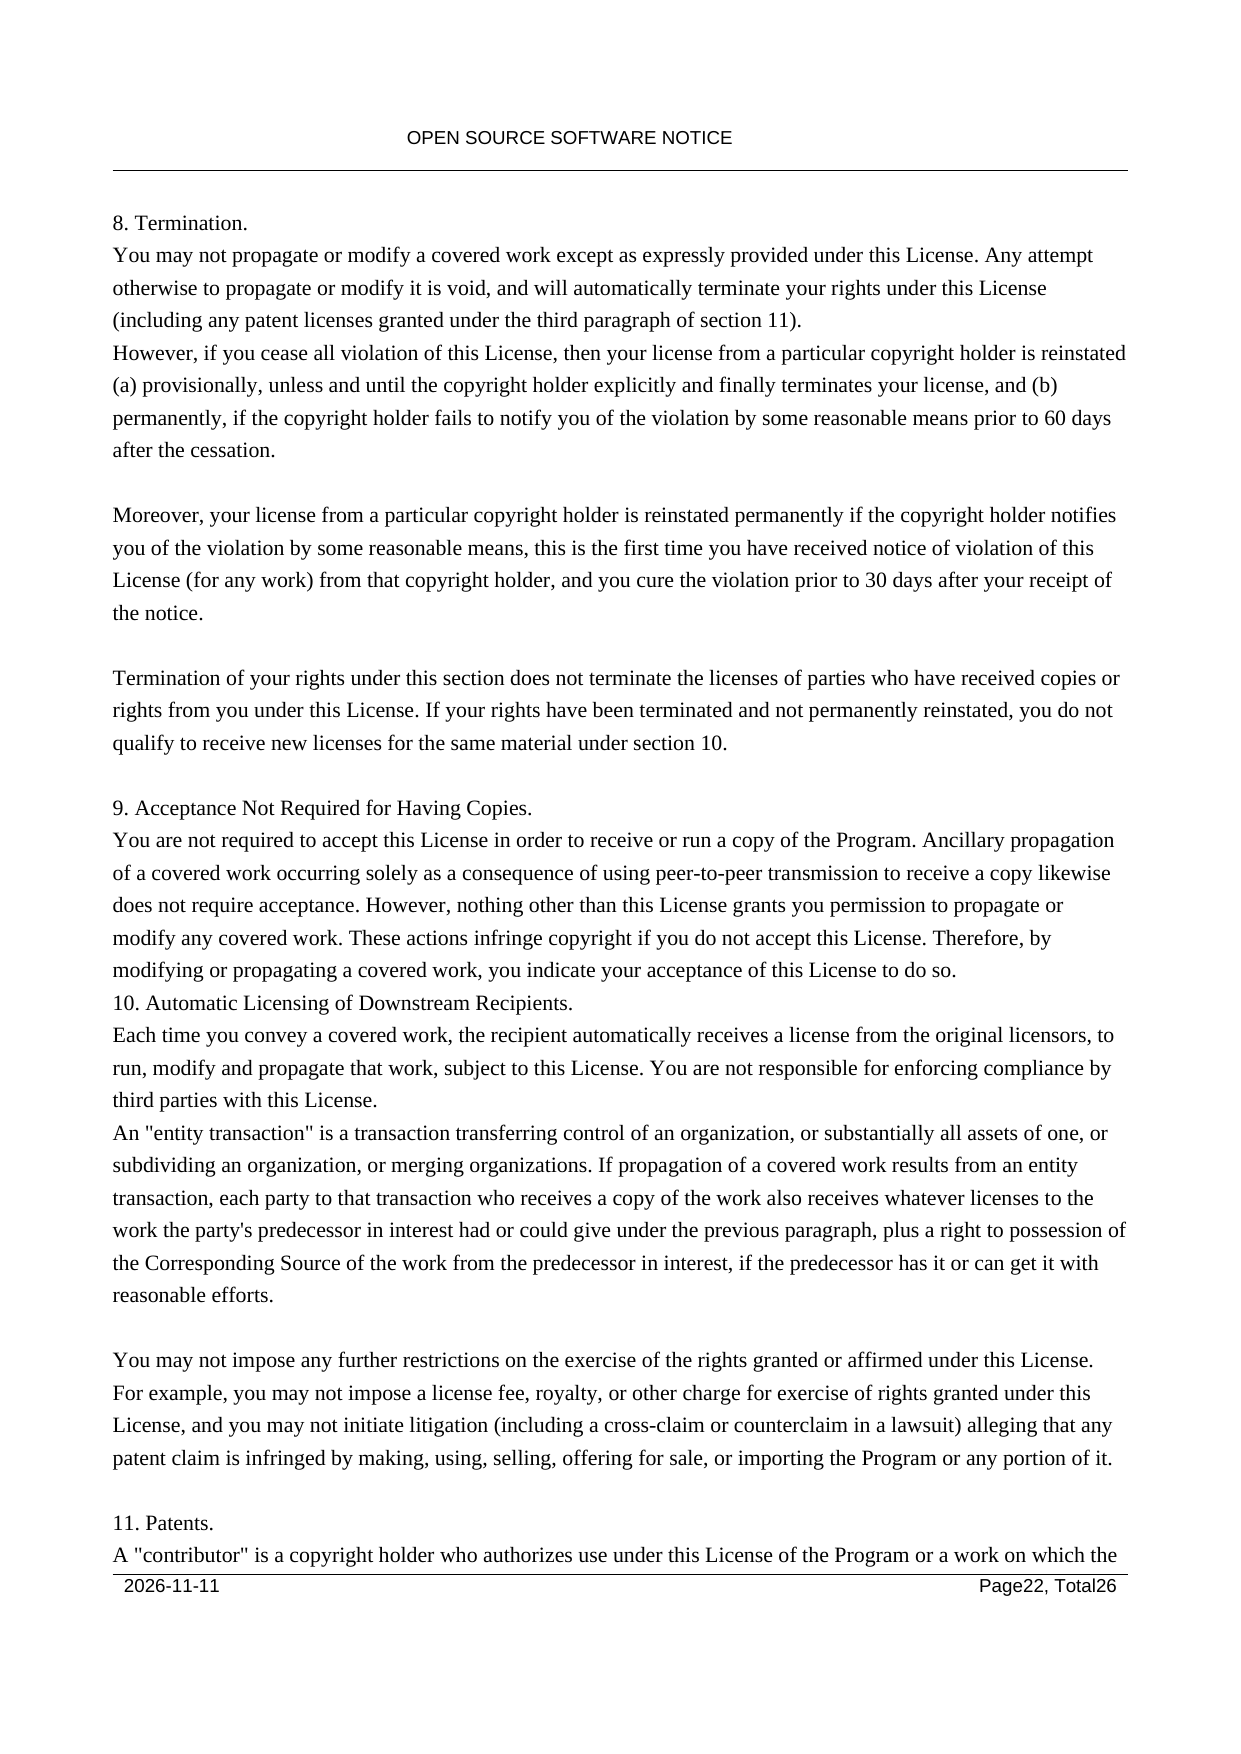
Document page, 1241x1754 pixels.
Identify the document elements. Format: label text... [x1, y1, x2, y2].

text 11. Patents. [112, 1506, 1128, 1539]
text Termination of your rights under this section does not terminate the licenses of parties who have received copies or rights from you under this License. If your rights have been terminated and not permanently reinstated, you do not qualify to receive new licenses for the same material under section 10. [112, 661, 1128, 759]
text However, if you cease all violation of this License, then your license from a particular copyright holder is reinstated (a) provisionally, unless and until the copyright holder explicitly and finally terminates your license, and (b) permanently, if the copyright holder fails to notify you of the violation by some reasonable means prior to 60 days after the cessation. [112, 336, 1128, 466]
text Moreover, your license from a particular copyright holder is reinstated permanently if the copyright holder notifies you of the violation by some reasonable means, this is the first time you have received notice of violation of this License (for any work) from that copyright holder, and you cure the violation prior to 30 days after your receipt of the notice. [112, 499, 1128, 629]
text You may not impose any further restrictions on the exercise of the rights granted or affirmed under this License. For example, you may not impose a license fee, royalty, or other charge for exercise of rights granted under this License, and you may not initiate litigation (including a cross-claim or counterclaim in a lawsuit) alleging that any patent claim is infringed by making, using, selling, offering for sale, or importing the Program or any portion of it. [112, 1344, 1128, 1474]
text You are not required to accept this License in order to receive or run a copy of the Program. Ancillary propagation of a covered work occurring solely as a consequence of using peer-to-peer transmission to receive a copy likewise does not require acceptance. However, nothing other than this License grants you permission to propagate or modify any covered work. These actions infringe copyright if you do not accept this License. Therefore, by modifying or propagating a covered work, you indicate your acceptance of this License to do so. [112, 824, 1128, 986]
text Each time you convey a covered work, the recipient automatically receives a license from the original licensors, to run, modify and propagate that work, subject to this License. You are not responsible for enforcing compliance by third parties with this License. [112, 1019, 1128, 1116]
text 8. Termination. [112, 206, 1128, 239]
text 9. Acceptance Not Required for Having Copies. [112, 791, 1128, 824]
text An "entity transaction" is a transaction transferring control of an organization, or substantially all assets of one, or subdividing an organization, or merging organizations. If propagation of a covered work results from an entity transaction, each party to that transaction who receives a copy of the work also receives whatever licenses to the work the party's predecessor in interest had or could give under the previous paragraph, plus a right to possession of the Corresponding Source of the work from the predecessor in interest, if the predecessor has it or can get it with reasonable efforts. [112, 1116, 1128, 1311]
text 10. Automatic Licensing of Downstream Recipients. [112, 986, 1128, 1019]
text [112, 1539, 1128, 1571]
text You may not propagate or modify a covered work except as expressly provided under this License. Any attempt otherwise to propagate or modify it is void, and will automatically terminate your rights under this License (including any patent licenses granted under the third paragraph of section 11). [112, 239, 1128, 336]
